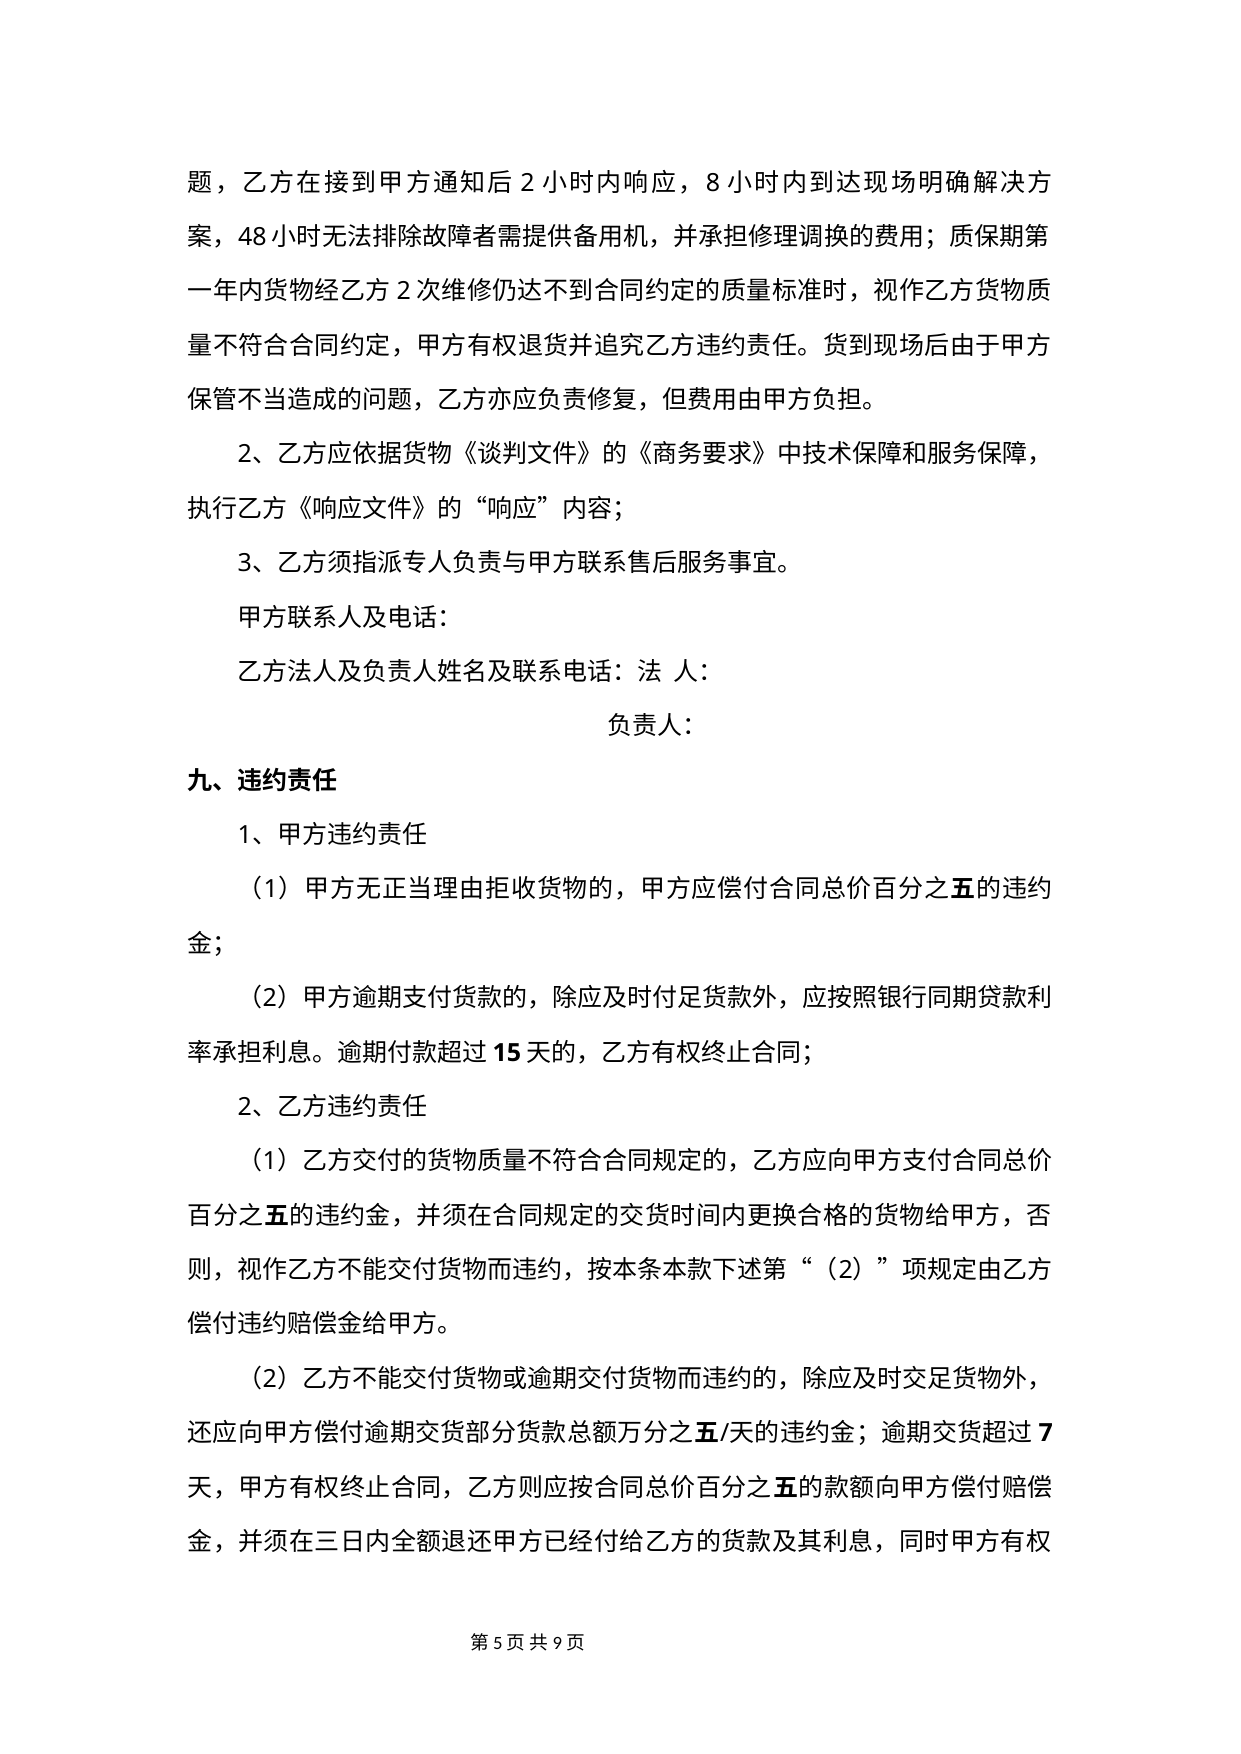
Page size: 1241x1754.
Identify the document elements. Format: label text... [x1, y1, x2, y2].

text 2、乙方应依据货物《谈判文件》的《商务要求》中技术保障和服务保障，执行乙方《响应文件》的“响应”内容； [187, 434, 1053, 524]
text （1）甲方无正当理由拒收货物的，甲方应偿付合同总价百分之五的违约金； [187, 869, 1053, 959]
text （1）乙方交付的货物质量不符合合同规定的，乙方应向甲方支付合同总价百分之五的违约金，并须在合同规定的交货时间内更换合格的货物给甲方，否则，视作乙方不能交付货物而违约，按本条本款下述第“（2）”项规定由乙方偿付违约赔偿金给甲方。 [187, 1141, 1053, 1340]
text 3、乙方须指派专人负责与甲方联系售后服务事宜。 [187, 543, 1053, 579]
text 1、甲方违约责任 [187, 814, 1053, 851]
text 九、违约责任 [187, 760, 1053, 796]
text 2、乙方违约责任 [187, 1086, 1053, 1123]
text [187, 162, 1053, 416]
text （2）甲方逾期支付货款的，除应及时付足货款外，应按照银行同期贷款利率承担利息。逾期付款超过15天的，乙方有权终止合同； [187, 978, 1053, 1068]
text 甲方联系人及电话： [187, 597, 1053, 633]
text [187, 1358, 1053, 1558]
text 乙方法人及负责人姓名及联系电话：法 人： [187, 651, 1053, 688]
text 负责人： [187, 706, 1053, 742]
